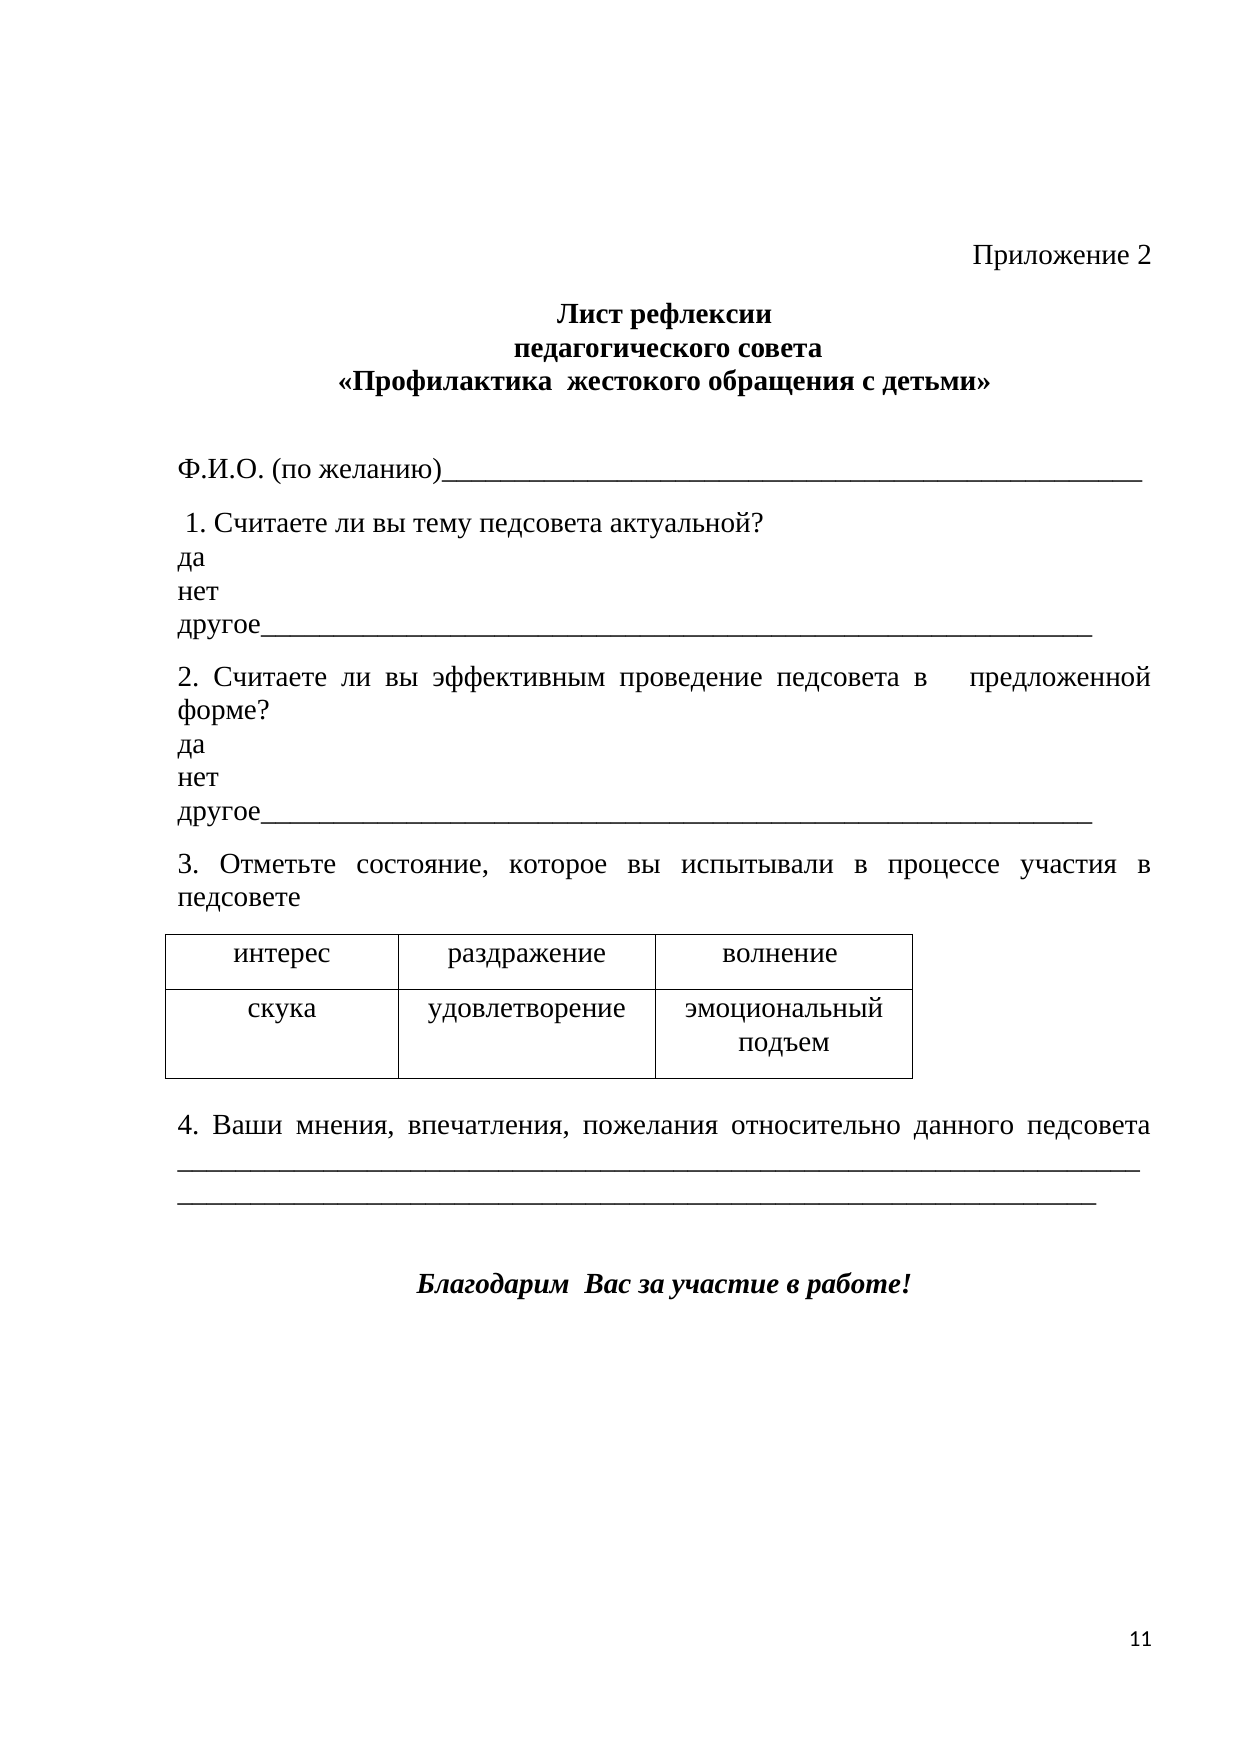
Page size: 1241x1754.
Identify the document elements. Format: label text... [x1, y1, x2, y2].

text другое_________________________________________________________ [177, 606, 1152, 640]
text другое_________________________________________________________ [177, 793, 1152, 827]
text «Профилактика жестокого обращения с детьми» [177, 363, 1152, 397]
text да [177, 726, 1152, 759]
table_header волнение [656, 935, 912, 989]
table_cell скука [166, 990, 398, 1078]
text 4. Ваши мнения, впечатления, пожелания относительно данного педсовета _________________________________________________________________________________________________________________________________ [177, 1107, 1152, 1208]
text Приложение 2 [177, 237, 1152, 270]
text педагогического совета [177, 330, 1152, 363]
text Ф.И.О. (по желанию)________________________________________________ [177, 451, 1152, 485]
text нет [177, 759, 1152, 793]
text 3. Отметьте состояние, которое вы испытывали в процессе участия в педсовете [177, 846, 1152, 913]
table_header раздражение [399, 935, 655, 989]
text Благодарим Вас за участие в работе! [177, 1266, 1152, 1300]
table_cell удовлетворение [399, 990, 655, 1078]
text 1. Считаете ли вы тему педсовета актуальной? [177, 506, 1152, 539]
text нет [177, 573, 1152, 606]
subtitle Лист рефлексии [177, 296, 1152, 330]
text 2. Считаете ли вы эффективным проведение педсовета в предложенной форме? [177, 659, 1152, 726]
table_header интерес [166, 935, 398, 989]
text да [177, 539, 1152, 573]
table_cell эмоциональный подъем [656, 990, 912, 1078]
